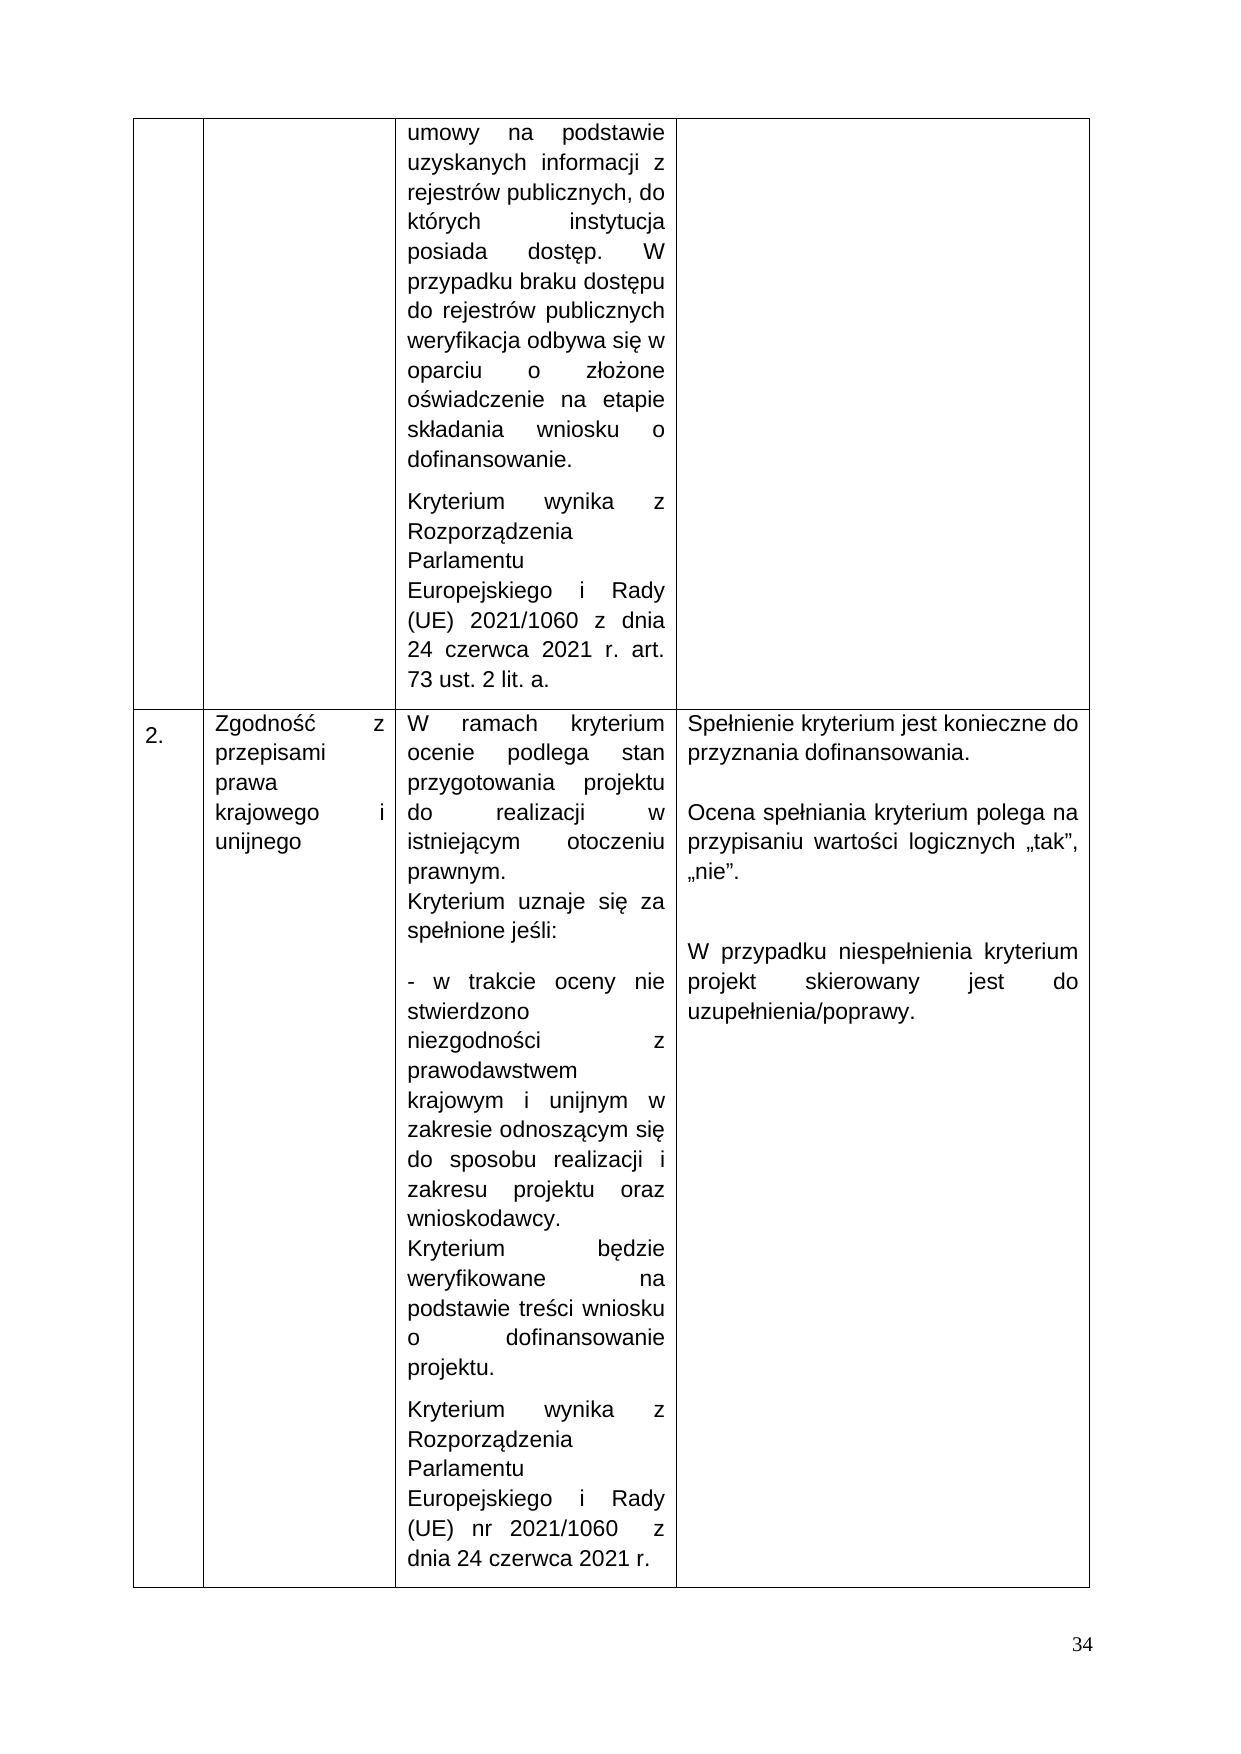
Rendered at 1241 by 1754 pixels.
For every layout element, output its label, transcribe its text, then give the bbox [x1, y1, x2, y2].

table_cell Spełnienie kryterium jest konieczne do przyznania dofinansowania. Ocena spełniania kryterium polega na przypisaniu wartości logicznych „tak”, „nie”. W przypadku niespełnienia kryterium projekt skierowany jest do uzupełnienia/poprawy. [677, 710, 1089, 1587]
table_cell W ramach kryterium ocenie podlega stan przygotowania projektu do realizacji w istniejącym otoczeniu prawnym. Kryterium uznaje się za spełnione jeśli: - w trakcie oceny nie stwierdzono niezgodności z prawodawstwem krajowym i unijnym w zakresie odnoszącym się do sposobu realizacji i zakresu projektu oraz wnioskodawcy. Kryterium będzie weryfikowane na podstawie treści wniosku o dofinansowanie projektu. Kryterium wynika z Rozporządzenia Parlamentu Europejskiego i Rady (UE) nr 2021/1060 z dnia 24 czerwca 2021 r. [396, 710, 676, 1587]
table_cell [204, 119, 395, 708]
table_cell Zgodność z przepisami prawa krajowego i unijnego [204, 710, 395, 1587]
table_cell [134, 710, 203, 1587]
table_cell [134, 119, 203, 708]
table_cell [396, 119, 676, 708]
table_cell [677, 119, 1089, 708]
